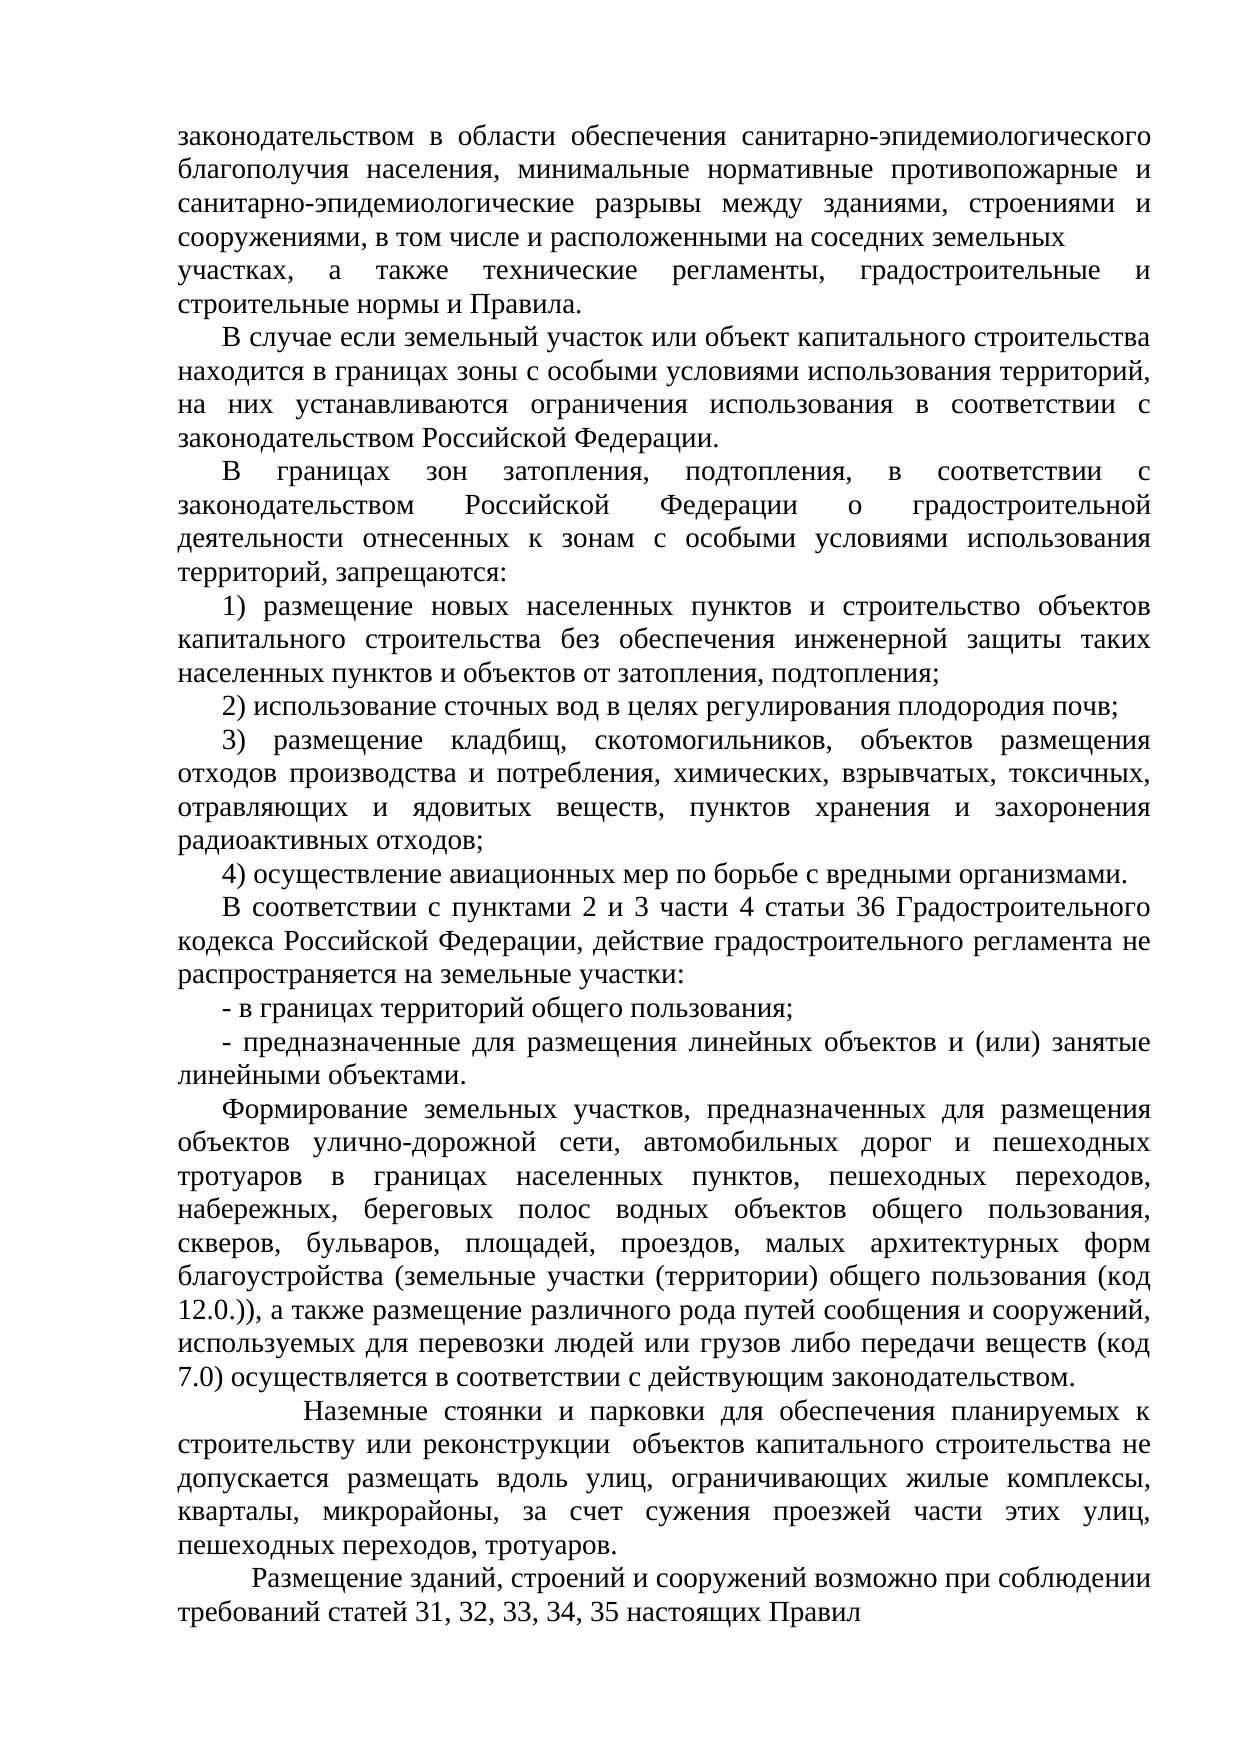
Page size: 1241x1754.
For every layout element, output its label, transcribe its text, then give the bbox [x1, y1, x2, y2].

text - в границах территорий общего пользования; [177, 990, 1152, 1024]
text 2) использование сточных вод в целях регулирования плодородия почв; [177, 688, 1152, 722]
text Размещение зданий, строений и сооружений возможно при соблюдении требований статей 31, 32, 33, 34, 35 настоящих Правил [177, 1560, 1152, 1627]
text В границах зон затопления, подтопления, в соответствии с законодательством Российской Федерации о градостроительной деятельности отнесенных к зонам с особыми условиями использования территорий, запрещаются: [177, 453, 1152, 588]
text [177, 118, 1152, 252]
text 3) размещение кладбищ, скотомогильников, объектов размещения отходов производства и потребления, химических, взрывчатых, токсичных, отравляющих и ядовитых веществ, пунктов хранения и захоронения радиоактивных отходов; [177, 722, 1152, 856]
text В соответствии с пунктами 2 и 3 части 4 статьи 36 Градостроительного кодекса Российской Федерации, действие градостроительного регламента не распространяется на земельные участки: [177, 889, 1152, 990]
text Формирование земельных участков, предназначенных для размещения объектов улично-дорожной сети, автомобильных дорог и пешеходных тротуаров в границах населенных пунктов, пешеходных переходов, набережных, береговых полос водных объектов общего пользования, скверов, бульваров, площадей, проездов, малых архитектурных форм благоустройства (земельные участки (территории) общего пользования (код 12.0.)), а также размещение различного рода путей сообщения и сооружений, используемых для перевозки людей или грузов либо передачи веществ (код 7.0) осуществляется в соответствии с действующим законодательством. [177, 1091, 1152, 1393]
text участках, а также технические регламенты, градостроительные и строительные нормы и Правила. [177, 252, 1152, 319]
text Наземные стоянки и парковки для обеспечения планируемых к строительству или реконструкции объектов капитального строительства не допускается размещать вдоль улиц, ограничивающих жилые комплексы, кварталы, микрорайоны, за счет сужения проезжей части этих улиц, пешеходных переходов, тротуаров. [177, 1393, 1152, 1560]
text 1) размещение новых населенных пунктов и строительство объектов капитального строительства без обеспечения инженерной защиты таких населенных пунктов и объектов от затопления, подтопления; [177, 588, 1152, 688]
text 4) осуществление авиационных мер по борьбе с вредными организмами. [177, 856, 1152, 889]
text В случае если земельный участок или объект капитального строительства находится в границах зоны с особыми условиями использования территорий, на них устанавливаются ограничения использования в соответствии с законодательством Российской Федерации. [177, 319, 1152, 453]
text - предназначенные для размещения линейных объектов и (или) занятые линейными объектами. [177, 1024, 1152, 1091]
